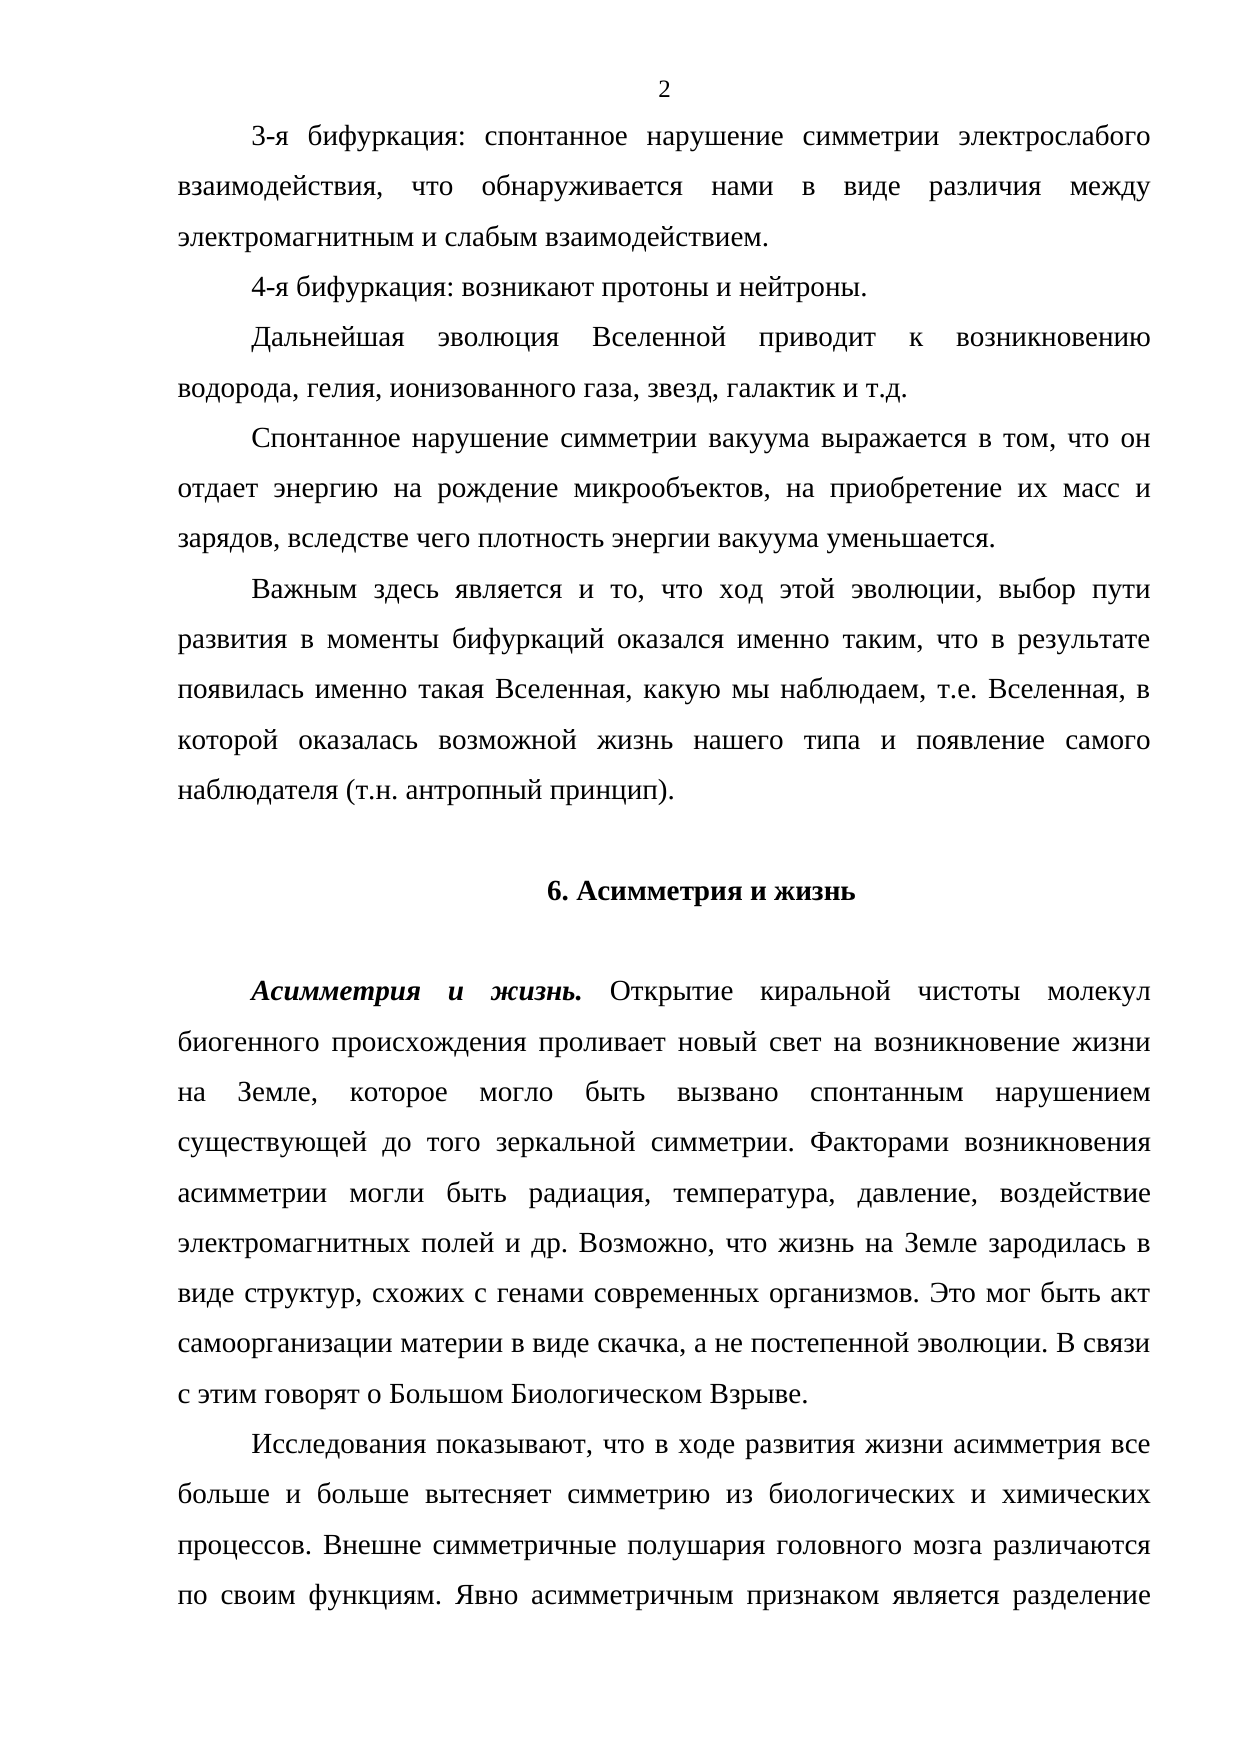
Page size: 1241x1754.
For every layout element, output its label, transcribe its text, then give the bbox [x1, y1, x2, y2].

text Важным здесь является и то, что ход этой эволюции, выбор пути развития в моменты бифуркаций оказался именно таким, что в результате появилась именно такая Вселенная, какую мы наблюдаем, т.е. Вселенная, в которой оказалась возможной жизнь нашего типа и появление самого наблюдателя (т.н. антропный принцип). [177, 571, 1152, 806]
text Дальнейшая эволюция Вселенной приводит к возникновению водорода, гелия, ионизованного газа, звезд, галактик и т.д. [177, 319, 1152, 403]
text 4-я бифуркация: возникают протоны и нейтроны. [177, 269, 1152, 303]
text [177, 1426, 1152, 1611]
text Асимметрия и жизнь. Открытие киральной чистоты молекул биогенного происхождения проливает новый свет на возникновение жизни на Земле, которое могло быть вызвано спонтанным нарушением существующей до того зеркальной симметрии. Факторами возникновения асимметрии могли быть радиация, температура, давление, воздействие электромагнитных полей и др. Возможно, что жизнь на Земле зародилась в виде структур, схожих с генами современных организмов. Это мог быть акт самоорганизации материи в виде скачка, а не постепенной эволюции. В связи с этим говорят о Большом Биологическом Взрыве. [177, 973, 1152, 1409]
text 6. Асимметрия и жизнь [177, 873, 1152, 906]
text 3-я бифуркация: спонтанное нарушение симметрии электрослабого взаимодействия, что обнаруживается нами в виде различия между электромагнитным и слабым взаимодействием. [177, 118, 1152, 252]
text Спонтанное нарушение симметрии вакуума выражается в том, что он отдает энергию на рождение микрообъектов, на приобретение их масс и зарядов, вследстве чего плотность энергии вакуума уменьшается. [177, 420, 1152, 554]
